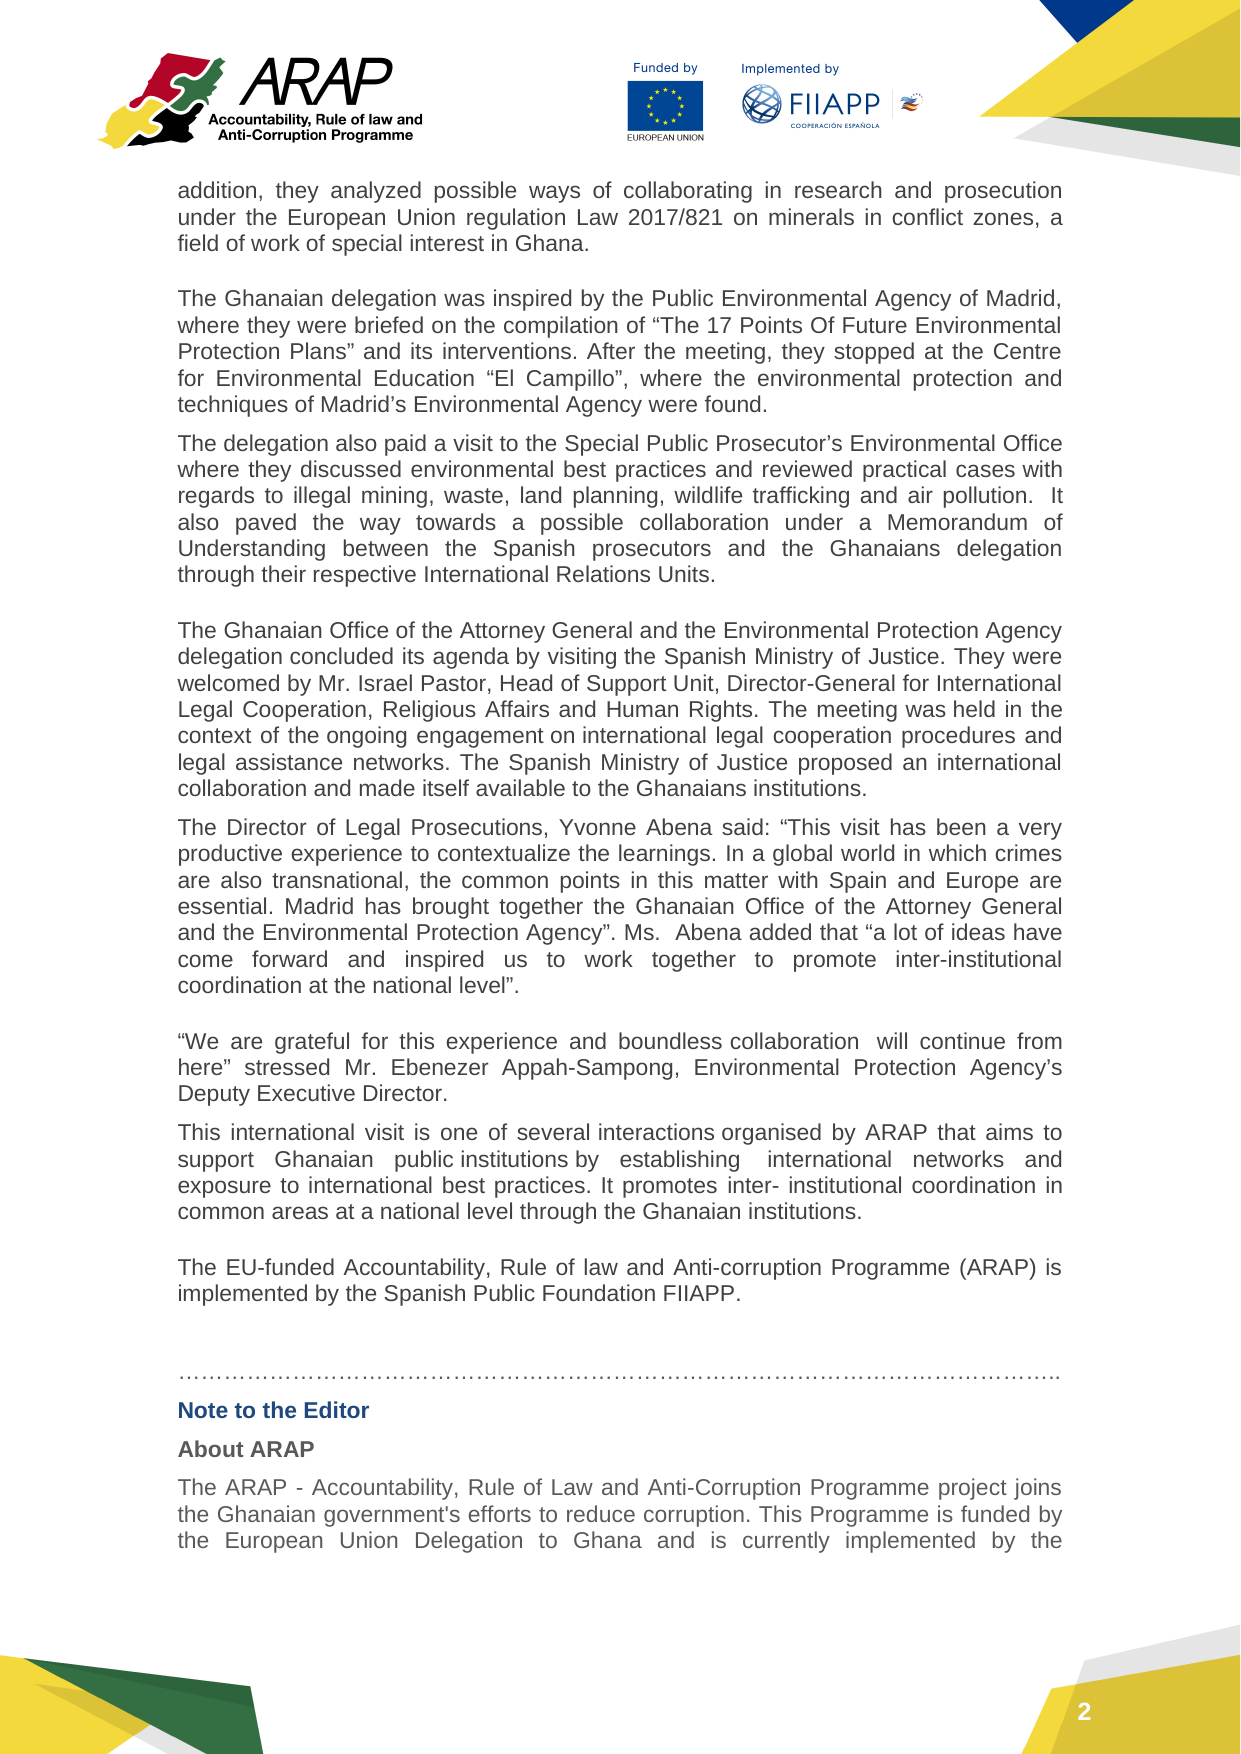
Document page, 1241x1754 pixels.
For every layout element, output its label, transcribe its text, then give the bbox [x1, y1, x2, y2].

text The Ghanaian Office of the Attorney General and the Environmental Protection Agency delegation concluded its agenda by visiting the Spanish Ministry of Justice. They were welcomed by Mr. Israel Pastor, Head of Support Unit, Director-General for International Legal Cooperation, Religious Affairs and Human Rights. The meeting was held in the context of the ongoing engagement on international legal cooperation procedures and legal assistance networks. The Spanish Ministry of Justice proposed an international collaboration and made itself available to the Ghanaians institutions. [177, 617, 1063, 801]
text “We are grateful for this experience and boundless collaboration will continue from here” stressed Mr. Ebenezer Appah-Sampong, Environmental Protection Agency’s Deputy Executive Director. [177, 1028, 1063, 1107]
text The Ghanaian delegation was inspired by the Public Environmental Agency of Madrid, where they were briefed on the compilation of “The 17 Points Of Future Environmental Protection Plans” and its interventions. After the meeting, they stopped at the Centre for Environmental Education “El Campillo”, where the environmental protection and techniques of Madrid’s Environmental Agency were found. [177, 285, 1063, 417]
text About ARAP [177, 1436, 1063, 1462]
text The Director of Legal Prosecutions, Yvonne Abena said: “This visit has been a very productive experience to contextualize the learnings. In a global world in which crimes are also transnational, the common points in this matter with Spain and Europe are essential. Madrid has brought together the Ghanaian Office of the Attorney General and the Environmental Protection Agency”. Ms. Abena added that “a lot of ideas have come forward and inspired us to work together to promote inter-institutional coordination at the national level”. [177, 814, 1063, 998]
text The delegation also paid a visit to the Special Public Prosecutor’s Environmental Office where they discussed environmental best practices and reviewed practical cases with regards to illegal mining, waste, land planning, wildlife trafficking and air pollution. It also paved the way towards a possible collaboration under a Memorandum of Understanding between the Spanish prosecutors and the Ghanaians delegation through their respective International Relations Units. [177, 430, 1063, 588]
text This international visit is one of several interactions organised by ARAP that aims to support Ghanaian public institutions by establishing international networks and exposure to international best practices. It promotes inter- institutional coordination in common areas at a national level through the Ghanaian institutions. [177, 1119, 1063, 1224]
picture [8, 0, 1241, 184]
text …………………………………………………………………………………………………….. [177, 1358, 1063, 1384]
text The EU-funded Accountability, Rule of law and Anti-corruption Programme (ARAP) is implemented by the Spanish Public Foundation FIIAPP. [177, 1254, 1063, 1306]
text Note to the Editor [177, 1397, 1063, 1423]
picture [0, 1602, 1241, 1754]
